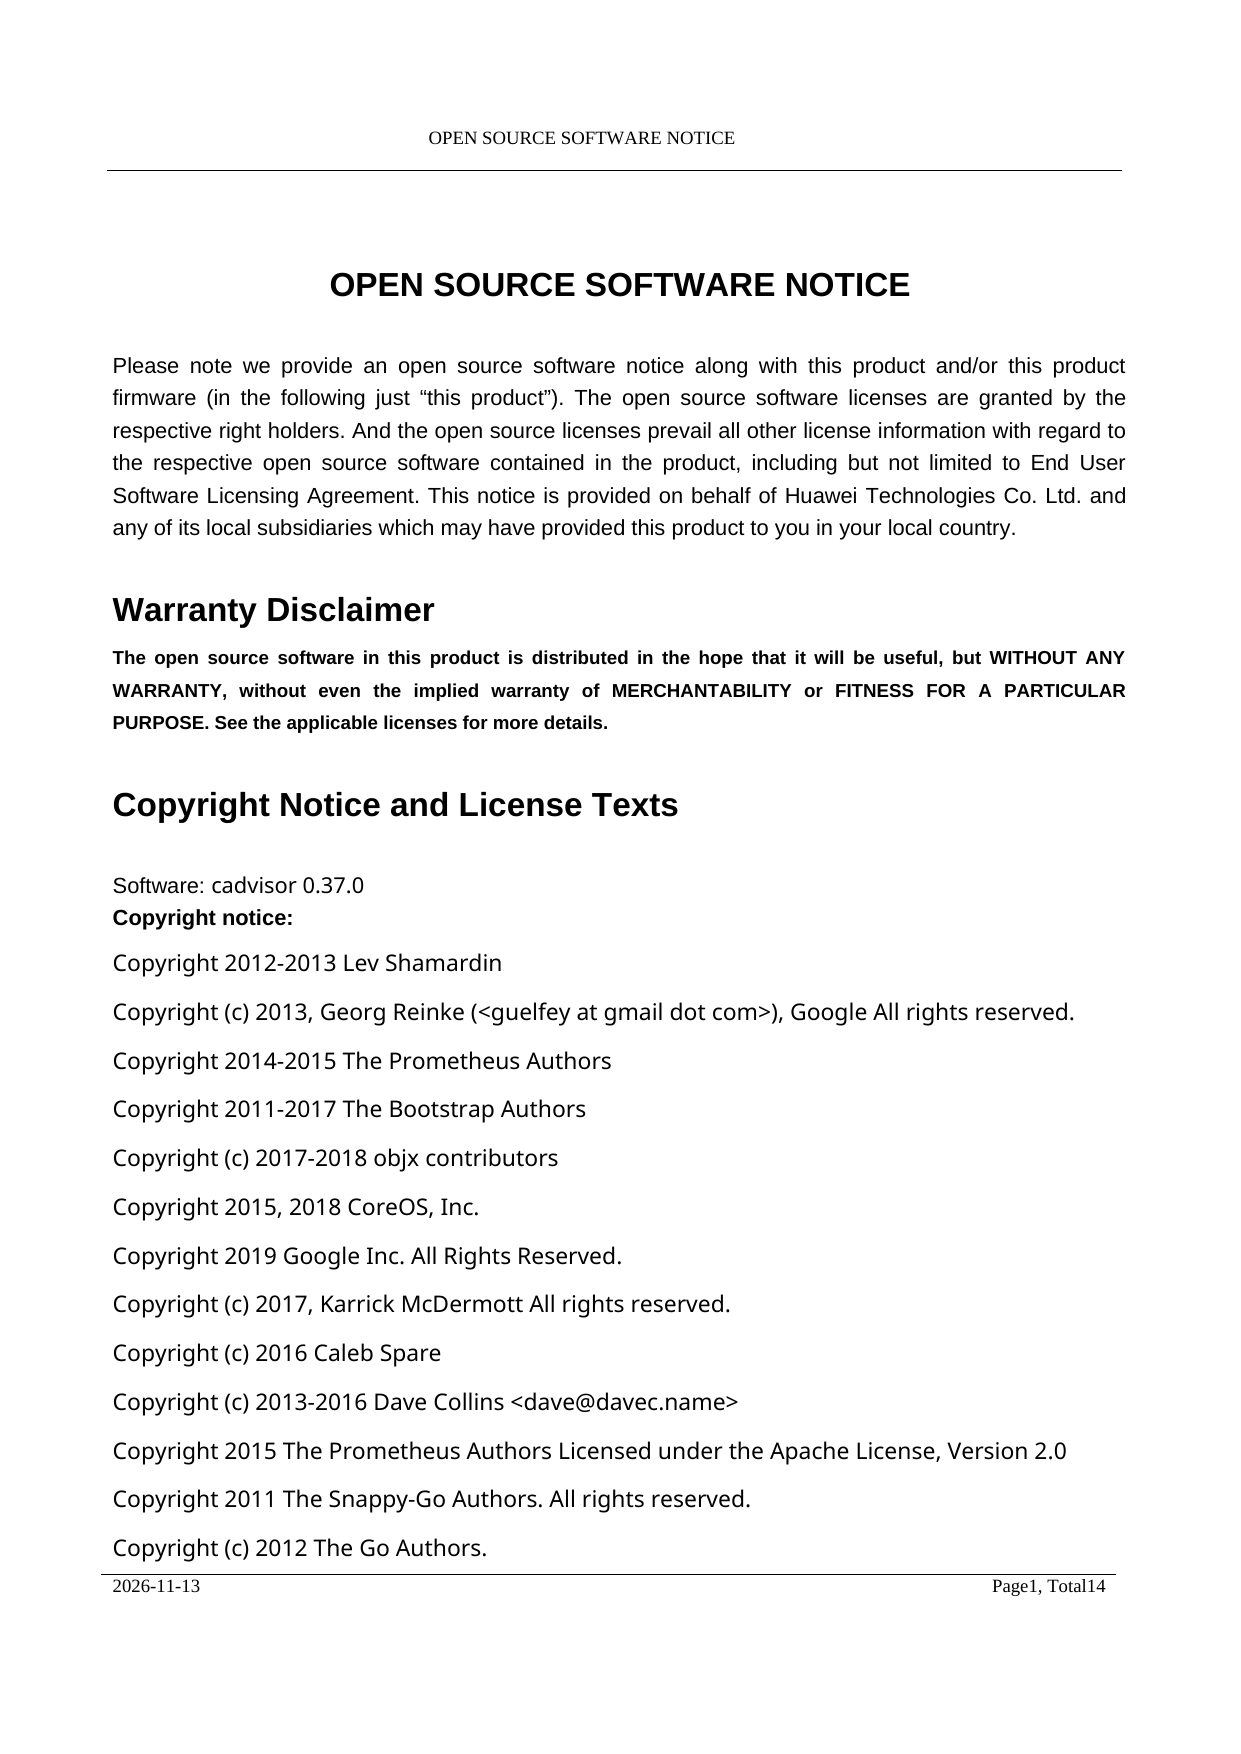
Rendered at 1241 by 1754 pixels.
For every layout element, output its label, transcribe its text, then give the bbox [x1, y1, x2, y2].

text The open source software in this product is distributed in the hope that it will be useful, but WITHOUT ANY WARRANTY, without even the implied warranty of MERCHANTABILITY or FITNESS FOR A PARTICULAR PURPOSE. See the applicable licenses for more details. [112, 641, 1128, 739]
text Warranty Disclaimer [112, 576, 1128, 641]
text OPEN SOURCE SOFTWARE NOTICE [112, 251, 1128, 316]
text Please note we provide an open source software notice along with this product and/or this product firmware (in the following just “this product”). The open source software licenses are granted by the respective right holders. And the open source licenses prevail all other license information with regard to the respective open source software contained in the product, including but not limited to End User Software Licensing Agreement. This notice is provided on behalf of Huawei Technologies Co. Ltd. and any of its local subsidiaries which may have provided this product to you in your local country. [112, 349, 1128, 544]
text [112, 947, 1128, 1564]
text Software: cadvisor 0.37.0 [112, 869, 1128, 901]
text Copyright notice: [112, 901, 1128, 934]
text Copyright Notice and License Texts [112, 771, 1128, 836]
